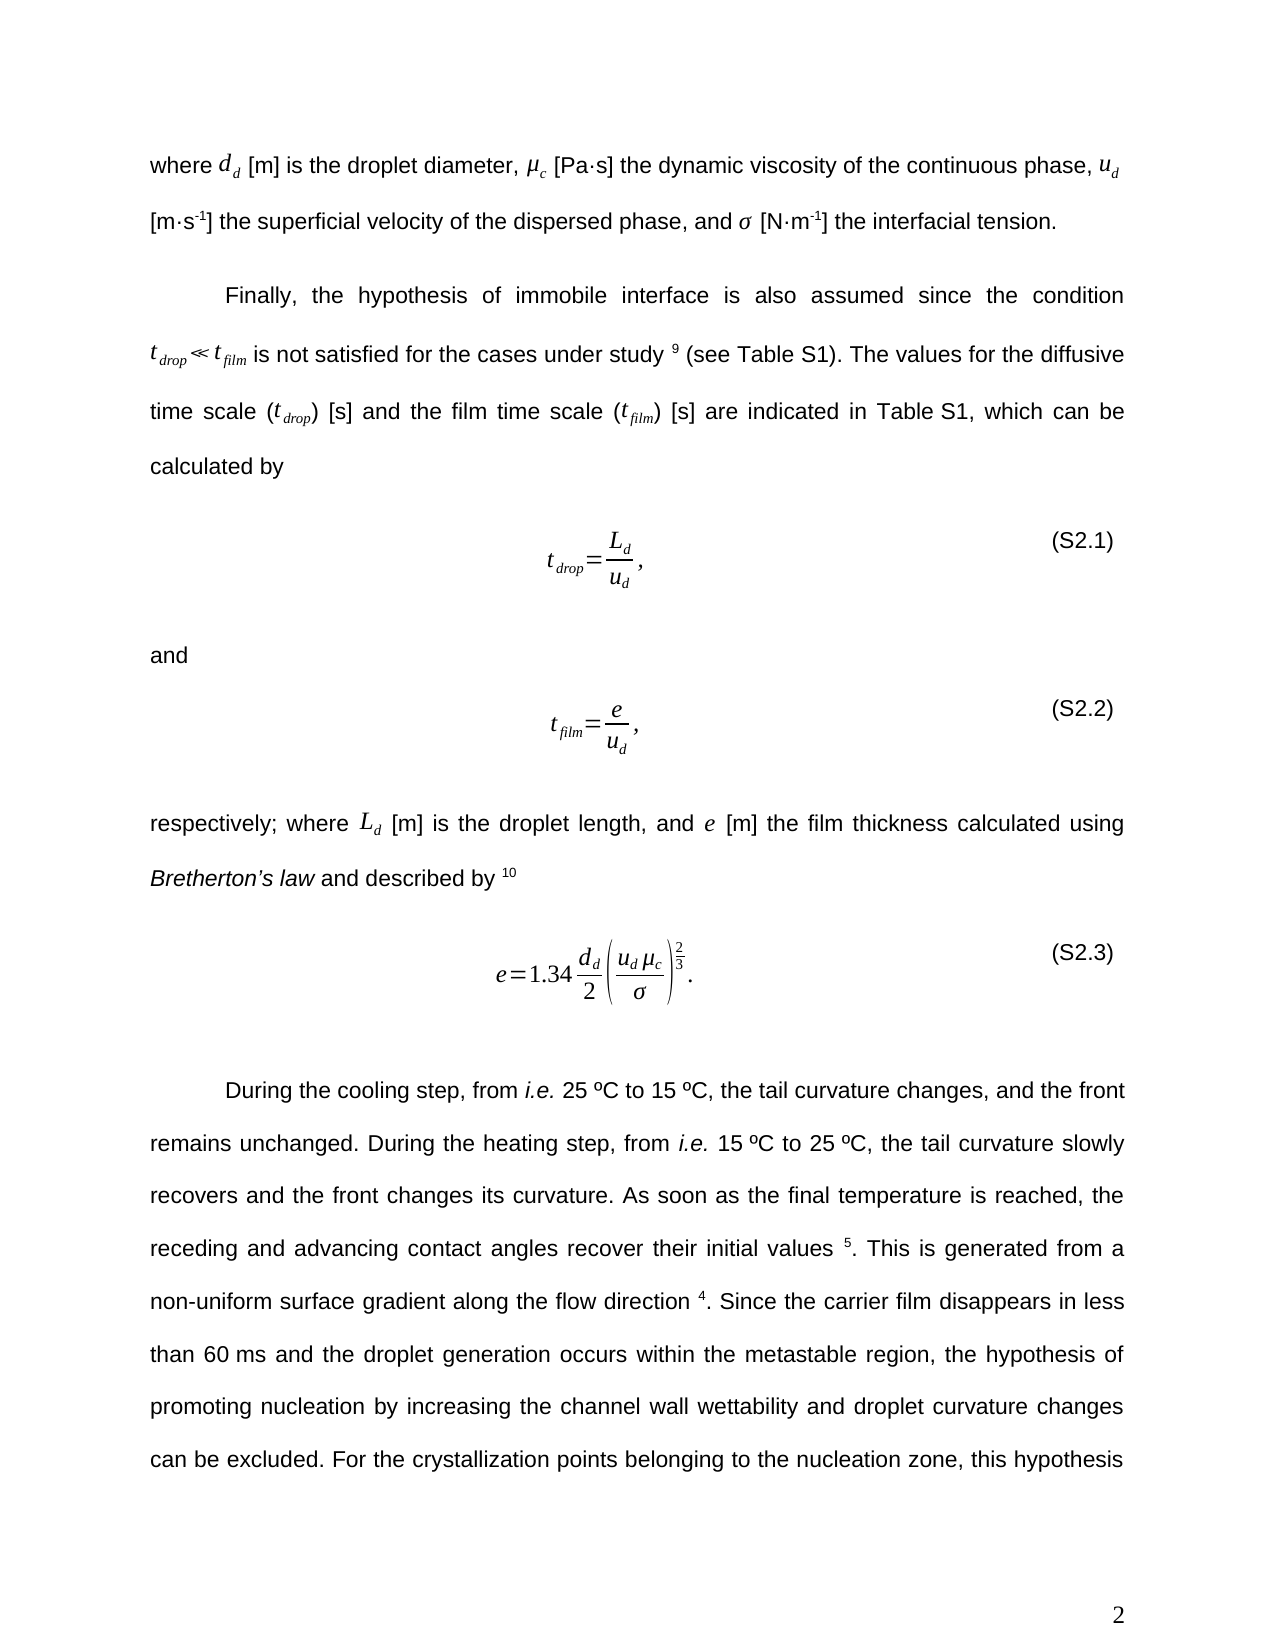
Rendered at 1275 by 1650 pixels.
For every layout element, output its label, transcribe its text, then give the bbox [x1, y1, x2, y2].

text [150, 1077, 1125, 1472]
table_header (S2.2) [1040, 695, 1125, 807]
table_header (S2.1) [1040, 527, 1125, 642]
text and [150, 642, 1125, 669]
table_header [150, 939, 1040, 1077]
text respectively; where [m] is the droplet length, and [m] the film thickness calculated using Bretherton’s law and described by 10 [150, 807, 1125, 891]
text Finally, the hypothesis of immobile interface is also assumed since the condition is not satisfied for the cases under study 9 (see Table S1). The values for the diffusive time scale () [s] and the film time scale () [s] are indicated in Table S1, which can be calculated by [150, 282, 1125, 479]
text where [m] is the droplet diameter, [Pa·s] the dynamic viscosity of the continuous phase, [m·s-1] the superficial velocity of the dispersed phase, and [N·m-1] the interfacial tension. [150, 150, 1125, 235]
table_header [150, 527, 1040, 642]
table_header [150, 695, 1040, 807]
table_header (S2.3) [1040, 939, 1125, 1077]
